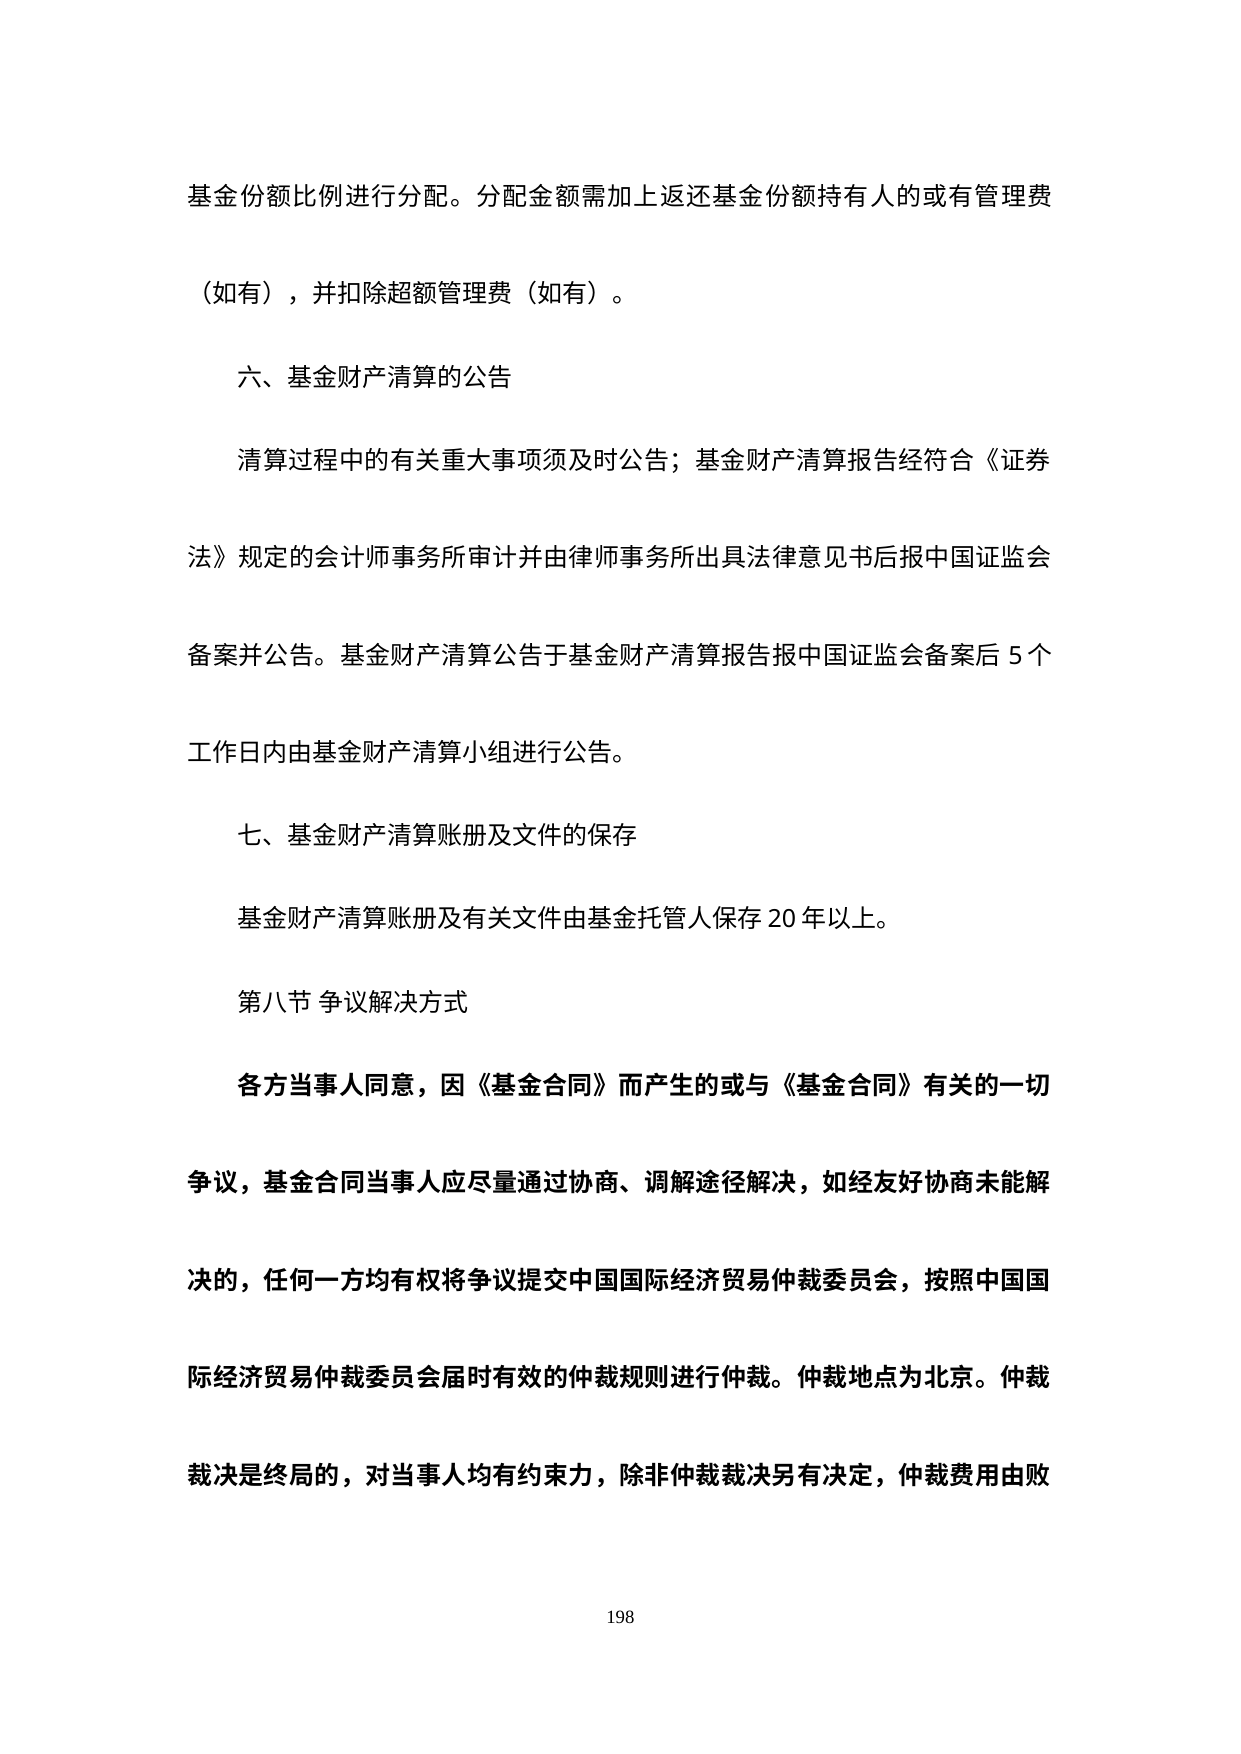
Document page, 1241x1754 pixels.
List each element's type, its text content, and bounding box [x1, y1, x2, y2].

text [187, 1051, 1053, 1506]
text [187, 162, 1053, 324]
text 六、基金财产清算的公告 [187, 343, 1053, 408]
text 第八节 争议解决方式 [187, 968, 1053, 1033]
text 清算过程中的有关重大事项须及时公告；基金财产清算报告经符合《证券法》规定的会计师事务所审计并由律师事务所出具法律意见书后报中国证监会备案并公告。基金财产清算公告于基金财产清算报告报中国证监会备案后5个工作日内由基金财产清算小组进行公告。 [187, 426, 1053, 783]
text 基金财产清算账册及有关文件由基金托管人保存20年以上。 [187, 884, 1053, 949]
text 七、基金财产清算账册及文件的保存 [187, 801, 1053, 866]
